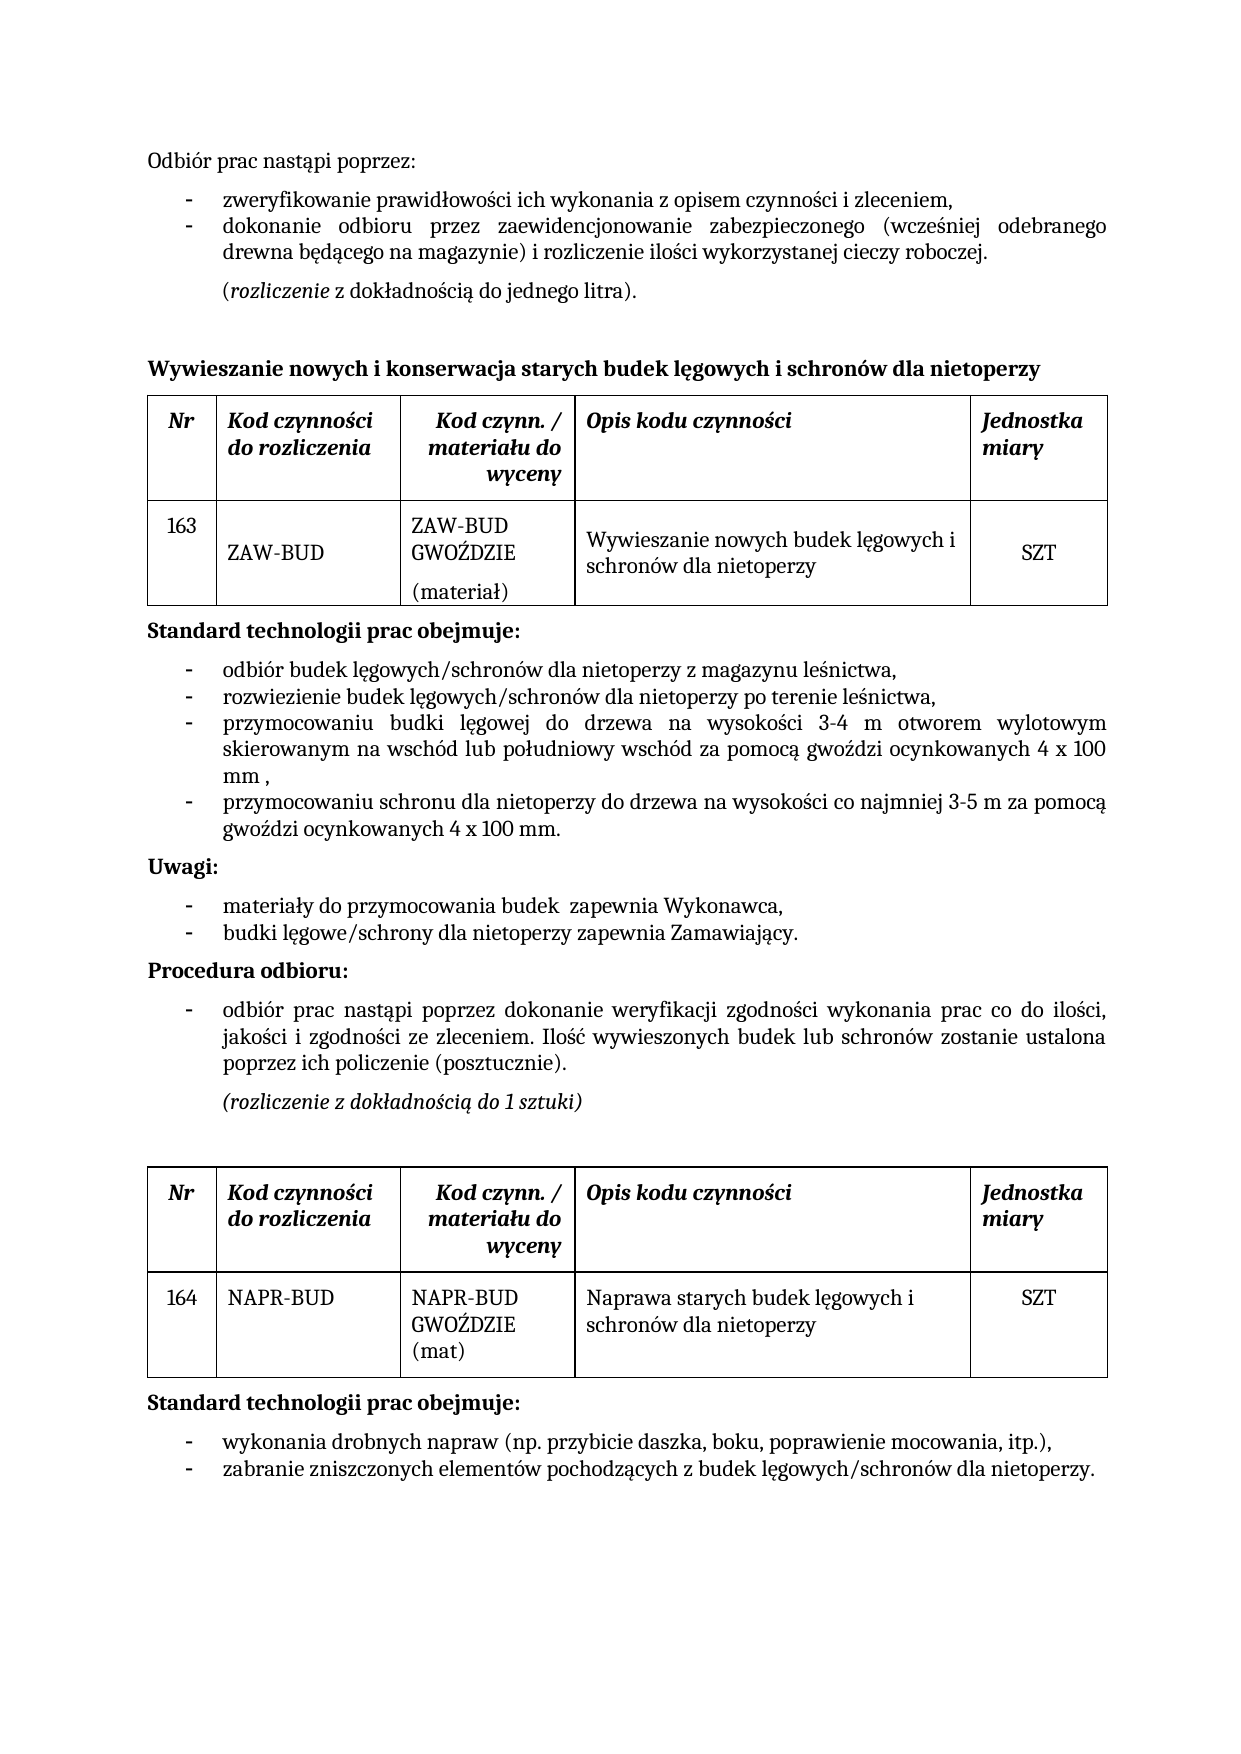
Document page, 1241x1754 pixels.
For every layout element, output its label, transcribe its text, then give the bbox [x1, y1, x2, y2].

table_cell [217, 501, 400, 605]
text (rozliczenie z dokładnością do 1 sztuki) [148, 1089, 1107, 1115]
list dokonanie odbioru przez zaewidencjonowanie zabezpieczonego (wcześniej odebranego drewna będącego na magazynie) i rozliczenie ilości wykorzystanej cieczy roboczej. [185, 213, 1107, 266]
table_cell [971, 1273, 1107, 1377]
list budki lęgowe/schrony dla nietoperzy zapewnia Zamawiający. [185, 919, 1107, 946]
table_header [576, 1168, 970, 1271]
list odbiór budek lęgowych/schronów dla nietoperzy z magazynu leśnictwa, [185, 657, 1107, 683]
text (rozliczenie z dokładnością do jednego litra). [148, 278, 1107, 304]
text Odbiór prac nastąpi poprzez: [148, 148, 1107, 174]
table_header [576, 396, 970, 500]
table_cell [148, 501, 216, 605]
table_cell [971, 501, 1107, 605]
list zweryfikowanie prawidłowości ich wykonania z opisem czynności i zleceniem, [185, 186, 1107, 213]
list rozwiezienie budek lęgowych/schronów dla nietoperzy po terenie leśnictwa, [185, 683, 1107, 710]
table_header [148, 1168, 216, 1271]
text Wywieszanie nowych i konserwacja starych budek lęgowych i schronów dla nietoperzy [148, 356, 1107, 382]
text Uwagi: [148, 854, 1107, 881]
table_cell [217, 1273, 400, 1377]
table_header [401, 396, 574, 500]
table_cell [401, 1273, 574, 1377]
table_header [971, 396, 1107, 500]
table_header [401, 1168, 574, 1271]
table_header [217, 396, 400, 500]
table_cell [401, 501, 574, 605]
text Standard technologii prac obejmuje: [148, 618, 1107, 645]
text Procedura odbioru: [148, 958, 1107, 984]
list zabranie zniszczonych elementów pochodzących z budek lęgowych/schronów dla nietoperzy. [185, 1455, 1107, 1482]
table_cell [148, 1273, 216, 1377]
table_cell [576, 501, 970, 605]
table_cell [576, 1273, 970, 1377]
text Standard technologii prac obejmuje: [148, 1390, 1107, 1416]
list wykonania drobnych napraw (np. przybicie daszka, boku, poprawienie mocowania, itp.), [185, 1429, 1107, 1455]
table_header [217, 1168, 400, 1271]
list odbiór prac nastąpi poprzez dokonanie weryfikacji zgodności wykonania prac co do ilości, jakości i zgodności ze zleceniem. Ilość wywieszonych budek lub schronów zostanie ustalona poprzez ich policzenie (posztucznie). [185, 997, 1107, 1076]
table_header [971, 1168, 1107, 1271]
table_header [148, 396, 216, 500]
list materiały do przymocowania budek zapewnia Wykonawca, [185, 893, 1107, 919]
list przymocowaniu schronu dla nietoperzy do drzewa na wysokości co najmniej 3-5 m za pomocą gwoździ ocynkowanych 4 x 100 mm. [185, 789, 1107, 842]
list przymocowaniu budki lęgowej do drzewa na wysokości 3-4 m otworem wylotowym skierowanym na wschód lub południowy wschód za pomocą gwoździ ocynkowanych 4 x 100 mm , [185, 710, 1107, 789]
